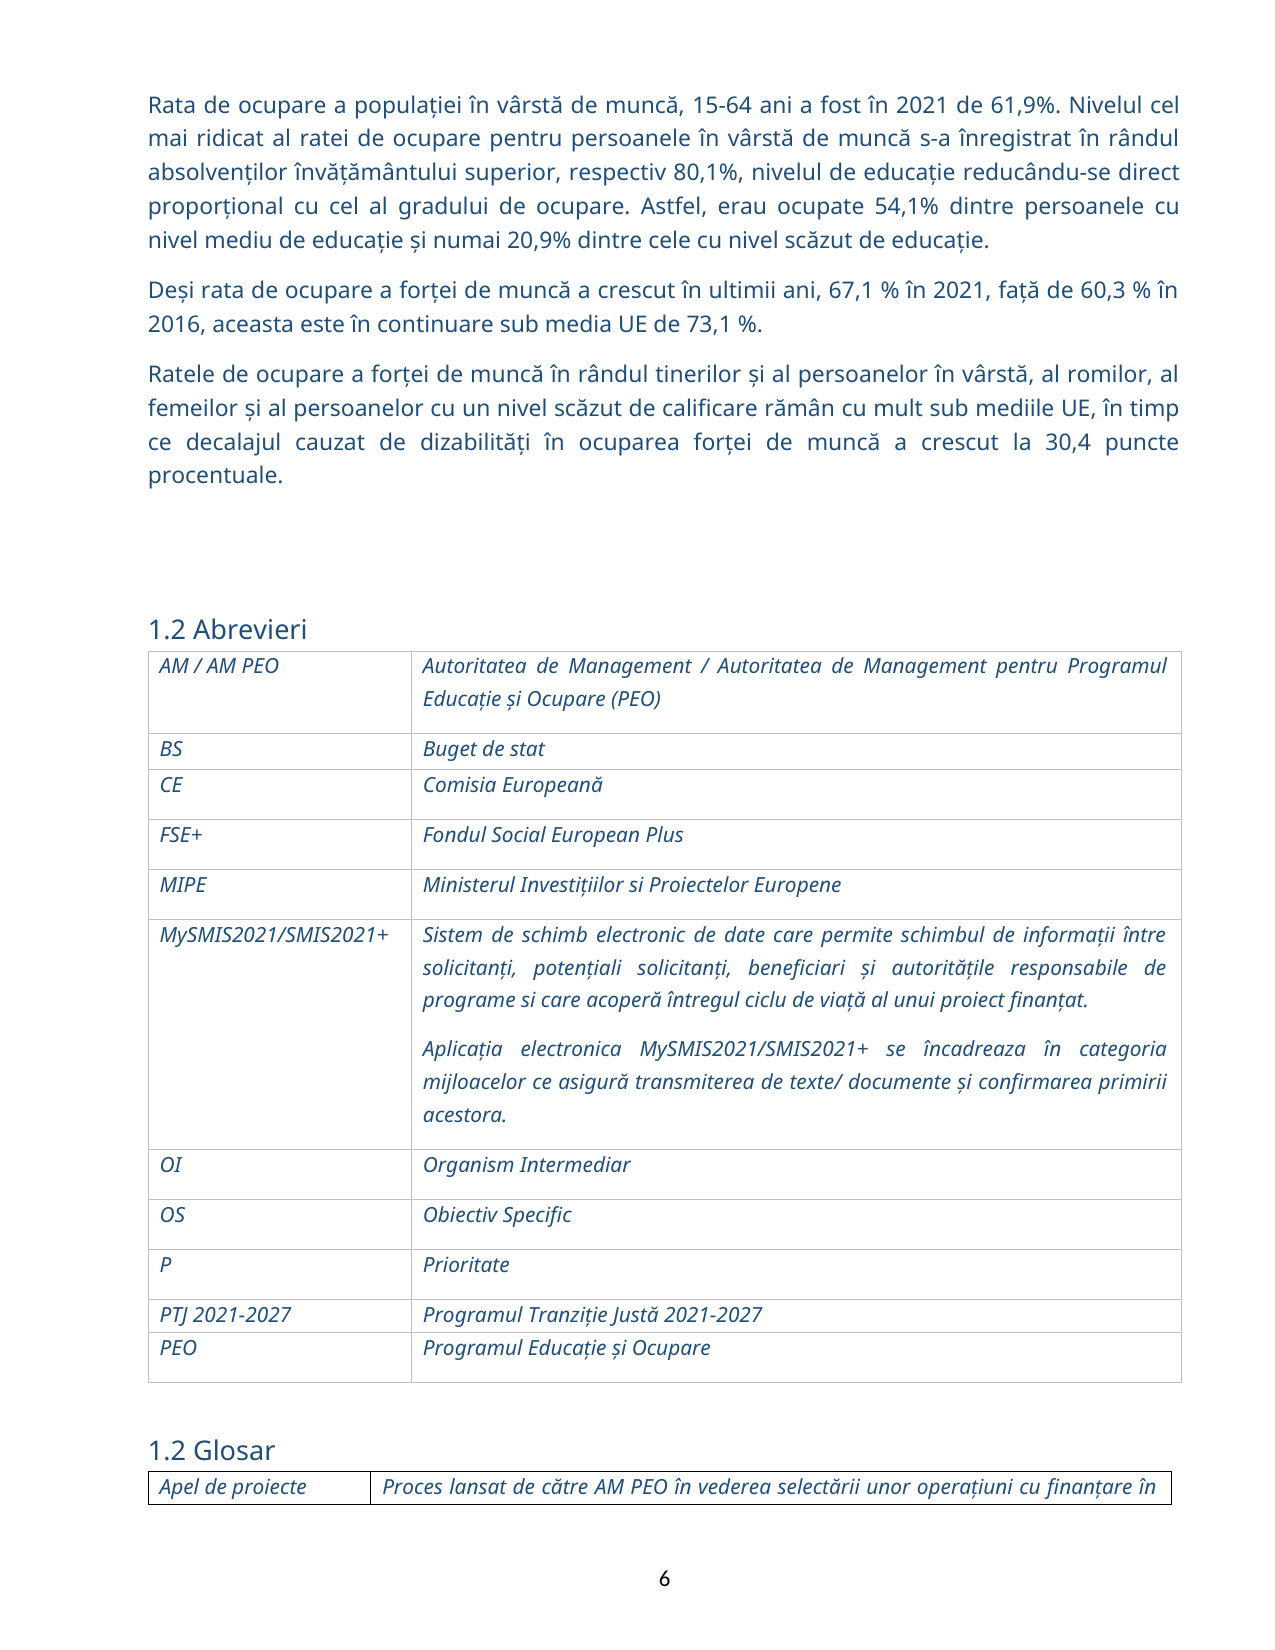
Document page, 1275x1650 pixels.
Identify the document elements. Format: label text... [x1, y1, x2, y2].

table_cell OS [149, 1200, 411, 1249]
text Rata de ocupare a populației în vârstă de muncă, 15-64 ani a fost în 2021 de 61,9%. Nivelul cel mai ridicat al ratei de ocupare pentru persoanele în vârstă de muncă s-a înregistrat în rândul absolvenților învățământului superior, respectiv 80,1%, nivelul de educație reducându-se direct proporțional cu cel al gradului de ocupare. Astfel, erau ocupate 54,1% dintre persoanele cu nivel mediu de educație și numai 20,9% dintre cele cu nivel scăzut de educație. [148, 89, 1181, 255]
table_cell Buget de stat [412, 734, 1181, 769]
table_cell Sistem de schimb electronic de date care permite schimbul de informații între solicitanți, potențiali solicitanți, beneficiari și autoritățile responsabile de programe si care acoperă întregul ciclu de viață al unui proiect finanțat. Aplicația electronica MySMIS2021/SMIS2021+ se încadreaza în categoria mijloacelor ce asigură transmiterea de texte/ documente și confirmarea primirii acestora. [412, 920, 1181, 1149]
table_cell MySMIS2021/SMIS2021+ [149, 920, 411, 1149]
subtitle 1.2 Glosar [148, 1431, 1181, 1468]
subtitle 1.2 Abrevieri [148, 611, 1181, 648]
table_cell Obiectiv Specific [412, 1200, 1181, 1249]
table_cell Prioritate [412, 1250, 1181, 1299]
table_header Autoritatea de Management / Autoritatea de Management pentru Programul Educație și Ocupare (PEO) [412, 652, 1181, 733]
table_cell P [149, 1250, 411, 1299]
table_cell FSE+ [149, 820, 411, 869]
table_header Apel de proiecte [149, 1472, 370, 1504]
table_cell CE [149, 770, 411, 819]
text Ratele de ocupare a forței de muncă în rândul tinerilor și al persoanelor în vârstă, al romilor, al femeilor și al persoanelor cu un nivel scăzut de calificare rămân cu mult sub mediile UE, în timp ce decalajul cauzat de dizabilități în ocuparea forței de muncă a crescut la 30,4 puncte procentuale. [148, 358, 1181, 491]
table_cell Programul Educație și Ocupare [412, 1333, 1181, 1382]
table_cell PEO [149, 1333, 411, 1382]
table_cell OI [149, 1150, 411, 1199]
table_cell MIPE [149, 870, 411, 919]
table_cell Fondul Social European Plus [412, 820, 1181, 869]
text Deși rata de ocupare a forței de muncă a crescut în ultimii ani, 67,1 % în 2021, față de 60,3 % în 2016, aceasta este în continuare sub media UE de 73,1 %. [148, 274, 1181, 339]
table_cell Ministerul Investițiilor si Proiectelor Europene [412, 870, 1181, 919]
table_header AM / AM PEO [149, 652, 411, 733]
table_cell Comisia Europeană [412, 770, 1181, 819]
table_cell PTJ 2021-2027 [149, 1300, 411, 1332]
table_cell BS [149, 734, 411, 769]
table_cell Organism Intermediar [412, 1150, 1181, 1199]
table_cell Programul Tranziție Justă 2021-2027 [412, 1300, 1181, 1332]
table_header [371, 1472, 1171, 1504]
